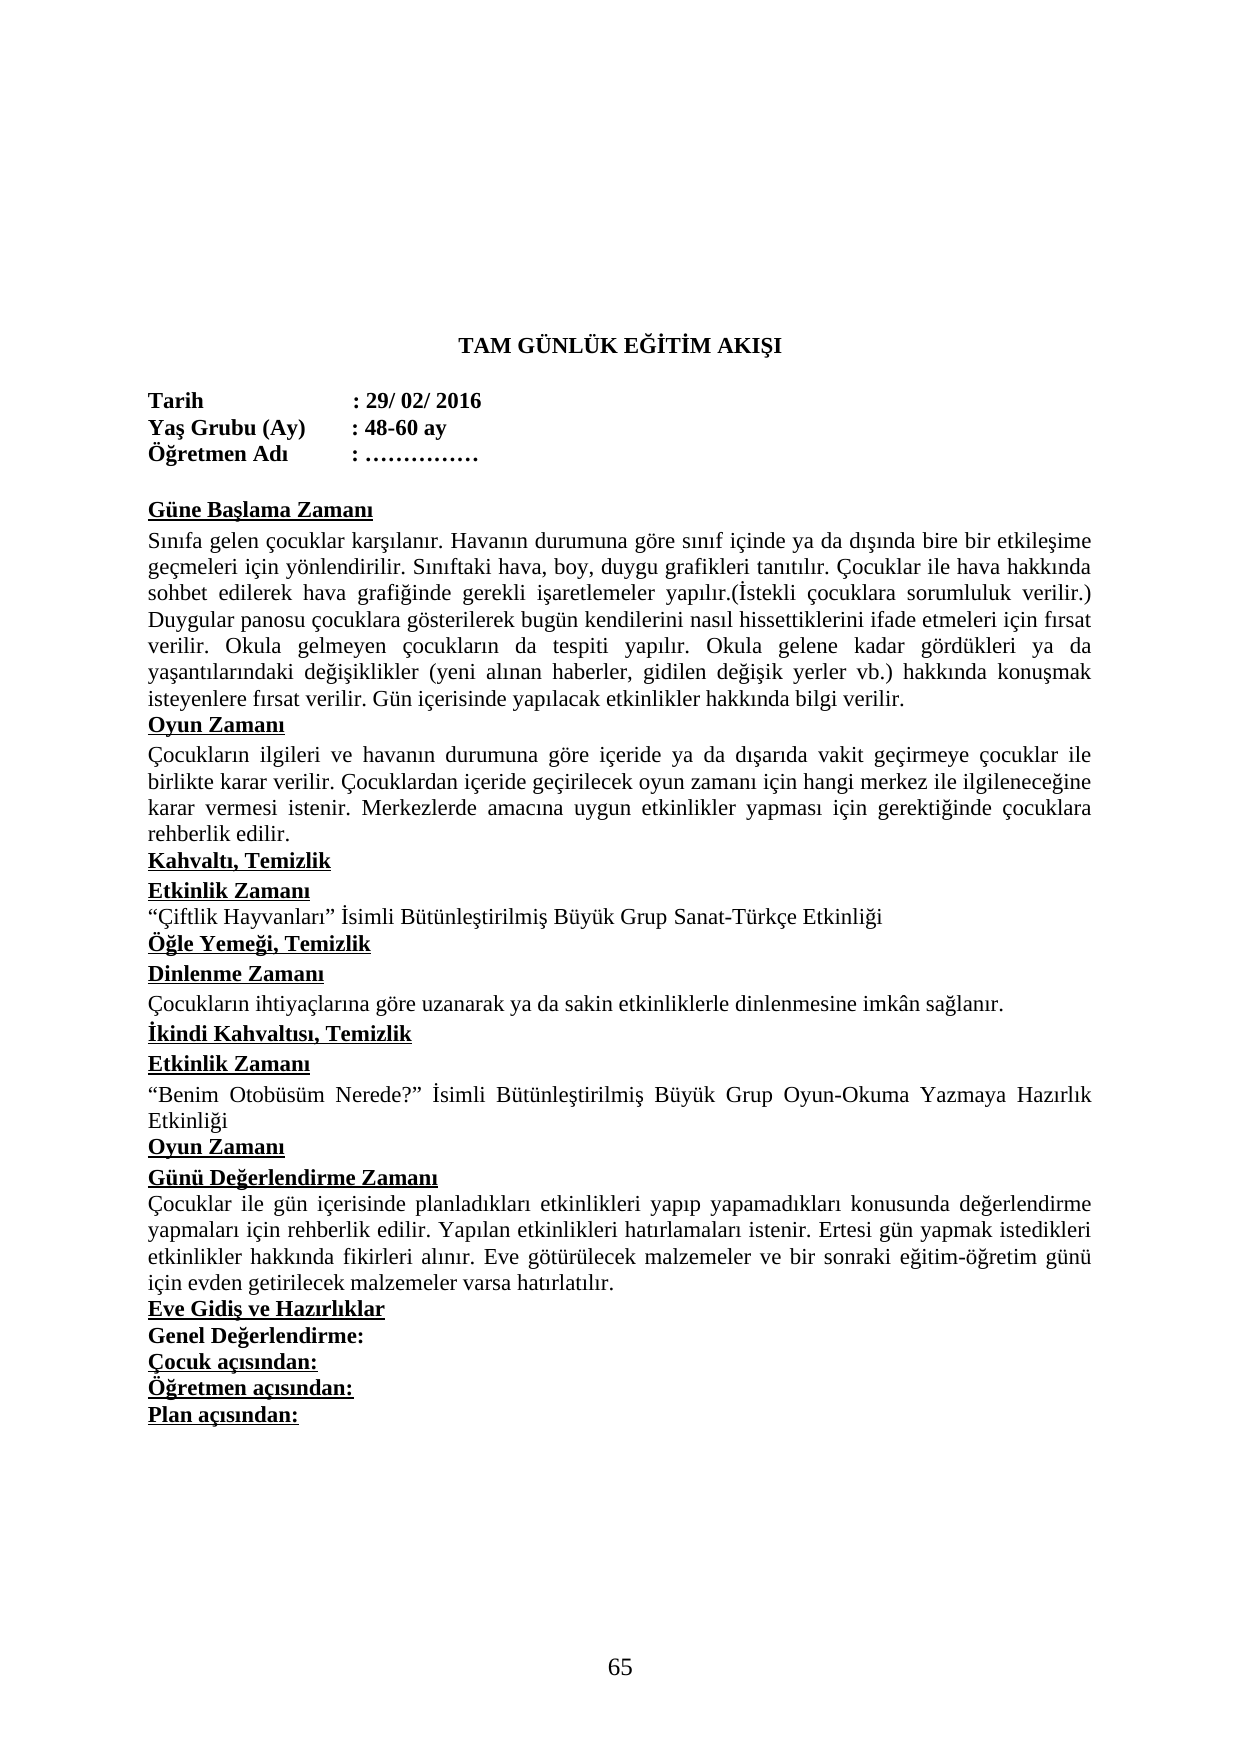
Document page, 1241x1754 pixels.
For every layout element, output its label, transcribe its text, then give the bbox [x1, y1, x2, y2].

text Öğle Yemeği, Temizlik [148, 930, 1093, 956]
text Etkinlik Zamanı [148, 877, 1093, 903]
text Yaş Grubu (Ay) : 48-60 ay [148, 413, 1093, 440]
text Dinlenme Zamanı [148, 960, 1093, 986]
text Plan açısından: [148, 1401, 1093, 1427]
text “Benim Otobüsüm Nerede?” İsimli Bütünleştirilmiş Büyük Grup Oyun-Okuma Yazmaya Hazırlık Etkinliği [148, 1081, 1093, 1133]
text Çocuk açısından: [148, 1348, 1093, 1374]
text Etkinlik Zamanı [148, 1051, 1093, 1077]
text Oyun Zamanı [148, 711, 1093, 737]
text Çocuklar ile gün içerisinde planladıkları etkinlikleri yapıp yapamadıkları konusunda değerlendirme yapmaları için rehberlik edilir. Yapılan etkinlikleri hatırlamaları istenir. Ertesi gün yapmak istedikleri etkinlikler hakkında fikirleri alınır. Eve götürülecek malzemeler ve bir sonraki eğitim-öğretim günü için evden getirilecek malzemeler varsa hatırlatılır. [148, 1190, 1093, 1295]
text Tarih : 29/ 02/ 2016 [148, 387, 1093, 413]
text Eve Gidiş ve Hazırlıklar [148, 1295, 1093, 1322]
text Çocukların ilgileri ve havanın durumuna göre içeride ya da dışarıda vakit geçirmeye çocuklar ile birlikte karar verilir. Çocuklardan içeride geçirilecek oyun zamanı için hangi merkez ile ilgileneceğine karar vermesi istenir. Merkezlerde amacına uygun etkinlikler yapması için gerektiğinde çocuklara rehberlik edilir. [148, 741, 1093, 847]
text Oyun Zamanı [148, 1133, 1093, 1160]
text TAM GÜNLÜK EĞİTİM AKIŞI [148, 332, 1093, 358]
text Çocukların ihtiyaçlarına göre uzanarak ya da sakin etkinliklerle dinlenmesine imkân sağlanır. [148, 990, 1093, 1016]
text Güne Başlama Zamanı [148, 496, 1093, 523]
text İkindi Kahvaltısı, Temizlik [148, 1020, 1093, 1047]
text “Çiftlik Hayvanları” İsimli Bütünleştirilmiş Büyük Grup Sanat-Türkçe Etkinliği [148, 903, 1093, 930]
text Sınıfa gelen çocuklar karşılanır. Havanın durumuna göre sınıf içinde ya da dışında bire bir etkileşime geçmeleri için yönlendirilir. Sınıftaki hava, boy, duygu grafikleri tanıtılır. Çocuklar ile hava hakkında sohbet edilerek hava grafiğinde gerekli işaretlemeler yapılır.(İstekli çocuklara sorumluluk verilir.) Duygular panosu çocuklara gösterilerek bugün kendilerini nasıl hissettiklerini ifade etmeleri için fırsat verilir. Okula gelmeyen çocukların da tespiti yapılır. Okula gelene kadar gördükleri ya da yaşantılarındaki değişiklikler (yeni alınan haberler, gidilen değişik yerler vb.) hakkında konuşmak isteyenlere fırsat verilir. Gün içerisinde yapılacak etkinlikler hakkında bilgi verilir. [148, 527, 1093, 711]
text Öğretmen Adı : …………… [148, 440, 1093, 466]
text Öğretmen açısından: [148, 1374, 1093, 1401]
text Günü Değerlendirme Zamanı [148, 1164, 1093, 1190]
text Kahvaltı, Temizlik [148, 847, 1093, 873]
text Genel Değerlendirme: [148, 1322, 1093, 1348]
